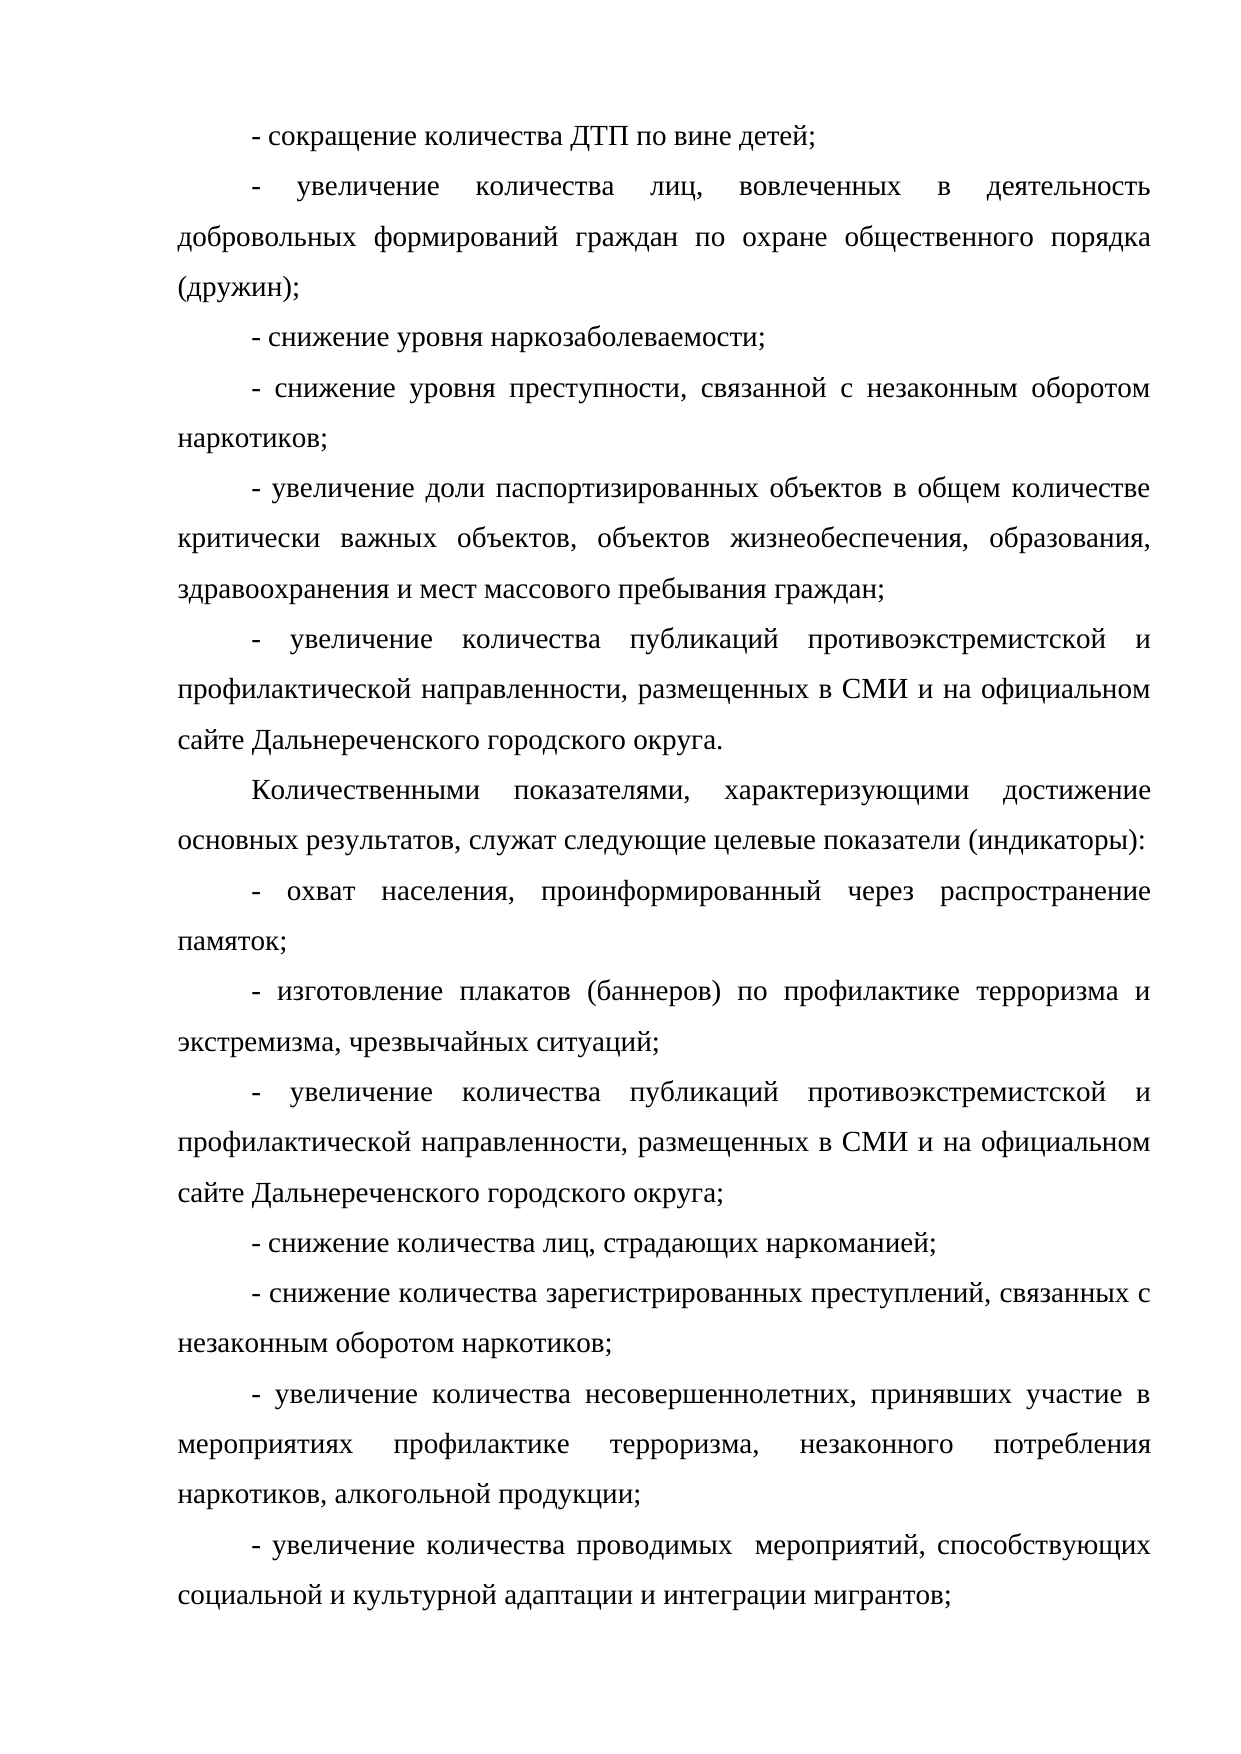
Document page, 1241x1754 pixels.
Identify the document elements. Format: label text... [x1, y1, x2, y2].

text - увеличение количества несовершеннолетних, принявших участие в мероприятиях профилактике терроризма, незаконного потребления наркотиков, алкогольной продукции; [177, 1376, 1152, 1510]
text - изготовление плакатов (баннеров) по профилактике терроризма и экстремизма, чрезвычайных ситуаций; [177, 973, 1152, 1057]
text - снижение количества зарегистрированных преступлений, связанных с незаконным оборотом наркотиков; [177, 1275, 1152, 1359]
text - снижение уровня преступности, связанной с незаконным оборотом наркотиков; [177, 370, 1152, 453]
text - сокращение количества ДТП по вине детей; [177, 118, 1152, 152]
text - увеличение количества проводимых мероприятий, способствующих социальной и культурной адаптации и интеграции мигрантов; [177, 1527, 1152, 1611]
text - снижение количества лиц, страдающих наркоманией; [177, 1225, 1152, 1258]
text Количественными показателями, характеризующими достижение основных результатов, служат следующие целевые показатели (индикаторы): [177, 772, 1152, 856]
text - охват населения, проинформированный через распространение памяток; [177, 873, 1152, 957]
text - увеличение количества публикаций противоэкстремистской и профилактической направленности, размещенных в СМИ и на официальном сайте Дальнереченского городского округа. [177, 621, 1152, 755]
text - увеличение количества лиц, вовлеченных в деятельность добровольных формирований граждан по охране общественного порядка (дружин); [177, 168, 1152, 303]
text - увеличение количества публикаций противоэкстремистской и профилактической направленности, размещенных в СМИ и на официальном сайте Дальнереченского городского округа; [177, 1074, 1152, 1208]
text - увеличение доли паспортизированных объектов в общем количестве критически важных объектов, объектов жизнеобеспечения, образования, здравоохранения и мест массового пребывания граждан; [177, 470, 1152, 604]
text - снижение уровня наркозаболеваемости; [177, 319, 1152, 353]
